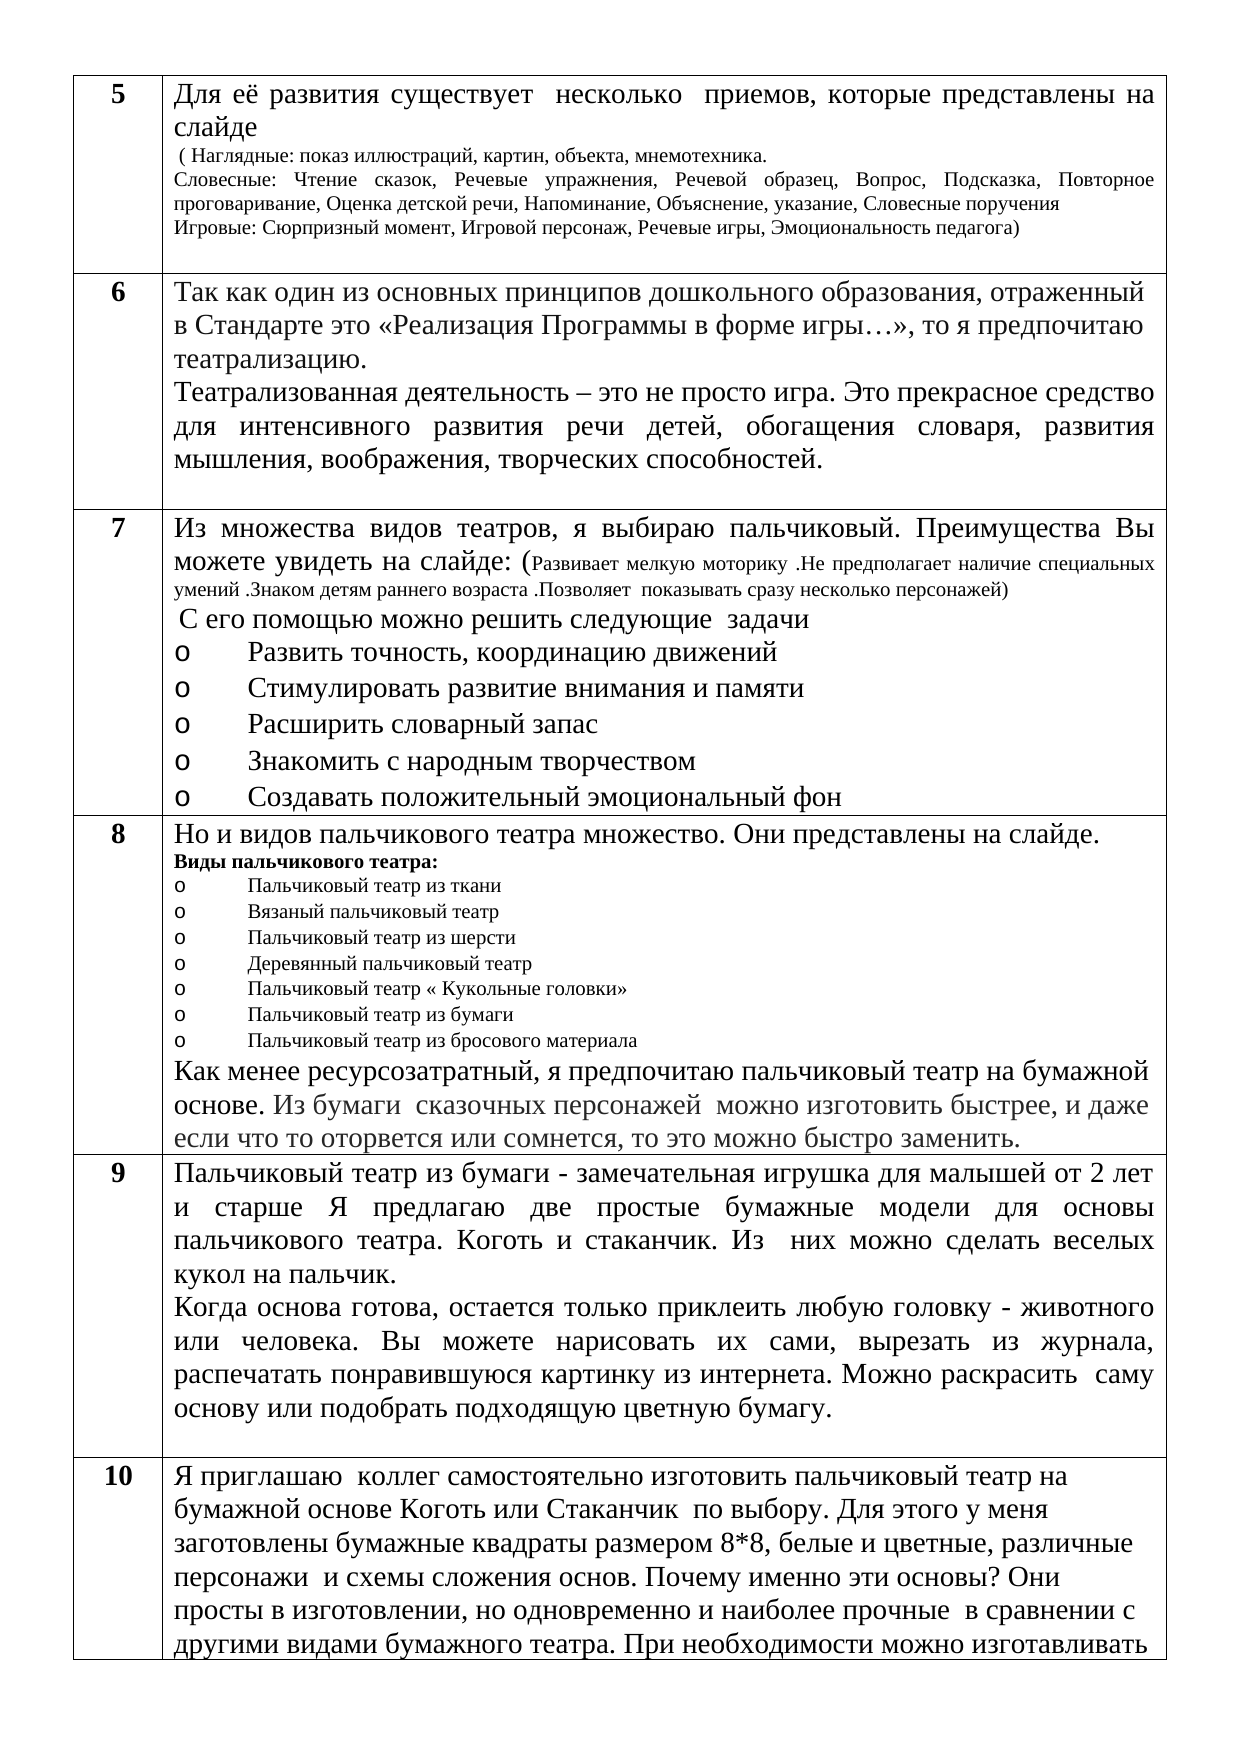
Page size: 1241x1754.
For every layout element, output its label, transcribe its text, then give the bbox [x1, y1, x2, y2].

table_cell 6 [74, 274, 162, 509]
table_cell 5 [74, 76, 162, 273]
table_cell Но и видов пальчикового театра множество. Они представлены на слайде. Виды пальчикового театра: Пальчиковый театр из ткани Вязаный пальчиковый театр Пальчиковый театр из шерсти Деревянный пальчиковый театр Пальчиковый театр « Кукольные головки» Пальчиковый театр из бумаги Пальчиковый театр из бросового материала Как менее ресурсозатратный, я предпочитаю пальчиковый театр на бумажной основе. Из бумаги сказочных персонажей можно изготовить быстрее, и даже если что то оторвется или сомнется, то это можно быстро заменить. [163, 816, 1166, 1154]
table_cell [163, 1458, 1166, 1659]
table_cell Для её развития существует несколько приемов, которые представлены на слайде ( Наглядные: показ иллюстраций, картин, объекта, мнемотехника. Словесные: Чтение сказок, Речевые упражнения, Речевой образец, Вопрос, Подсказка, Повторное проговаривание, Оценка детской речи, Напоминание, Объяснение, указание, Словесные поручения Игровые: Сюрпризный момент, Игровой персонаж, Речевые игры, Эмоциональность педагога) [163, 76, 1166, 273]
table_cell 9 [74, 1155, 162, 1457]
table_cell Пальчиковый театр из бумаги - замечательная игрушка для малышей от 2 лет и старше Я предлагаю две простые бумажные модели для основы пальчикового театра. Коготь и стаканчик. Из них можно сделать веселых кукол на пальчик. Когда основа готова, остается только приклеить любую головку - животного или человека. Вы можете нарисовать их сами, вырезать из журнала, распечатать понравившуюся картинку из интернета. Можно раскрасить саму основу или подобрать подходящую цветную бумагу. [163, 1155, 1166, 1457]
table_cell 8 [74, 816, 162, 1154]
table_cell Из множества видов театров, я выбираю пальчиковый. Преимущества Вы можете увидеть на слайде: (Развивает мелкую моторику .Не предполагает наличие специальных умений .Знаком детям раннего возраста .Позволяет показывать сразу несколько персонажей) С его помощью можно решить следующие задачи Развить точность, координацию движений Стимулировать развитие внимания и памяти Расширить словарный запас Знакомить с народным творчеством Создавать положительный эмоциональный фон [163, 510, 1166, 815]
table_cell 10 [74, 1458, 162, 1659]
table_cell 7 [74, 510, 162, 815]
table_cell Так как один из основных принципов дошкольного образования, отраженный в Стандарте это «Реализация Программы в форме игры…», то я предпочитаю театрализацию. Театрализованная деятельность – это не просто игра. Это прекрасное средство для интенсивного развития речи детей, обогащения словаря, развития мышления, воображения, творческих способностей. [163, 274, 1166, 509]
